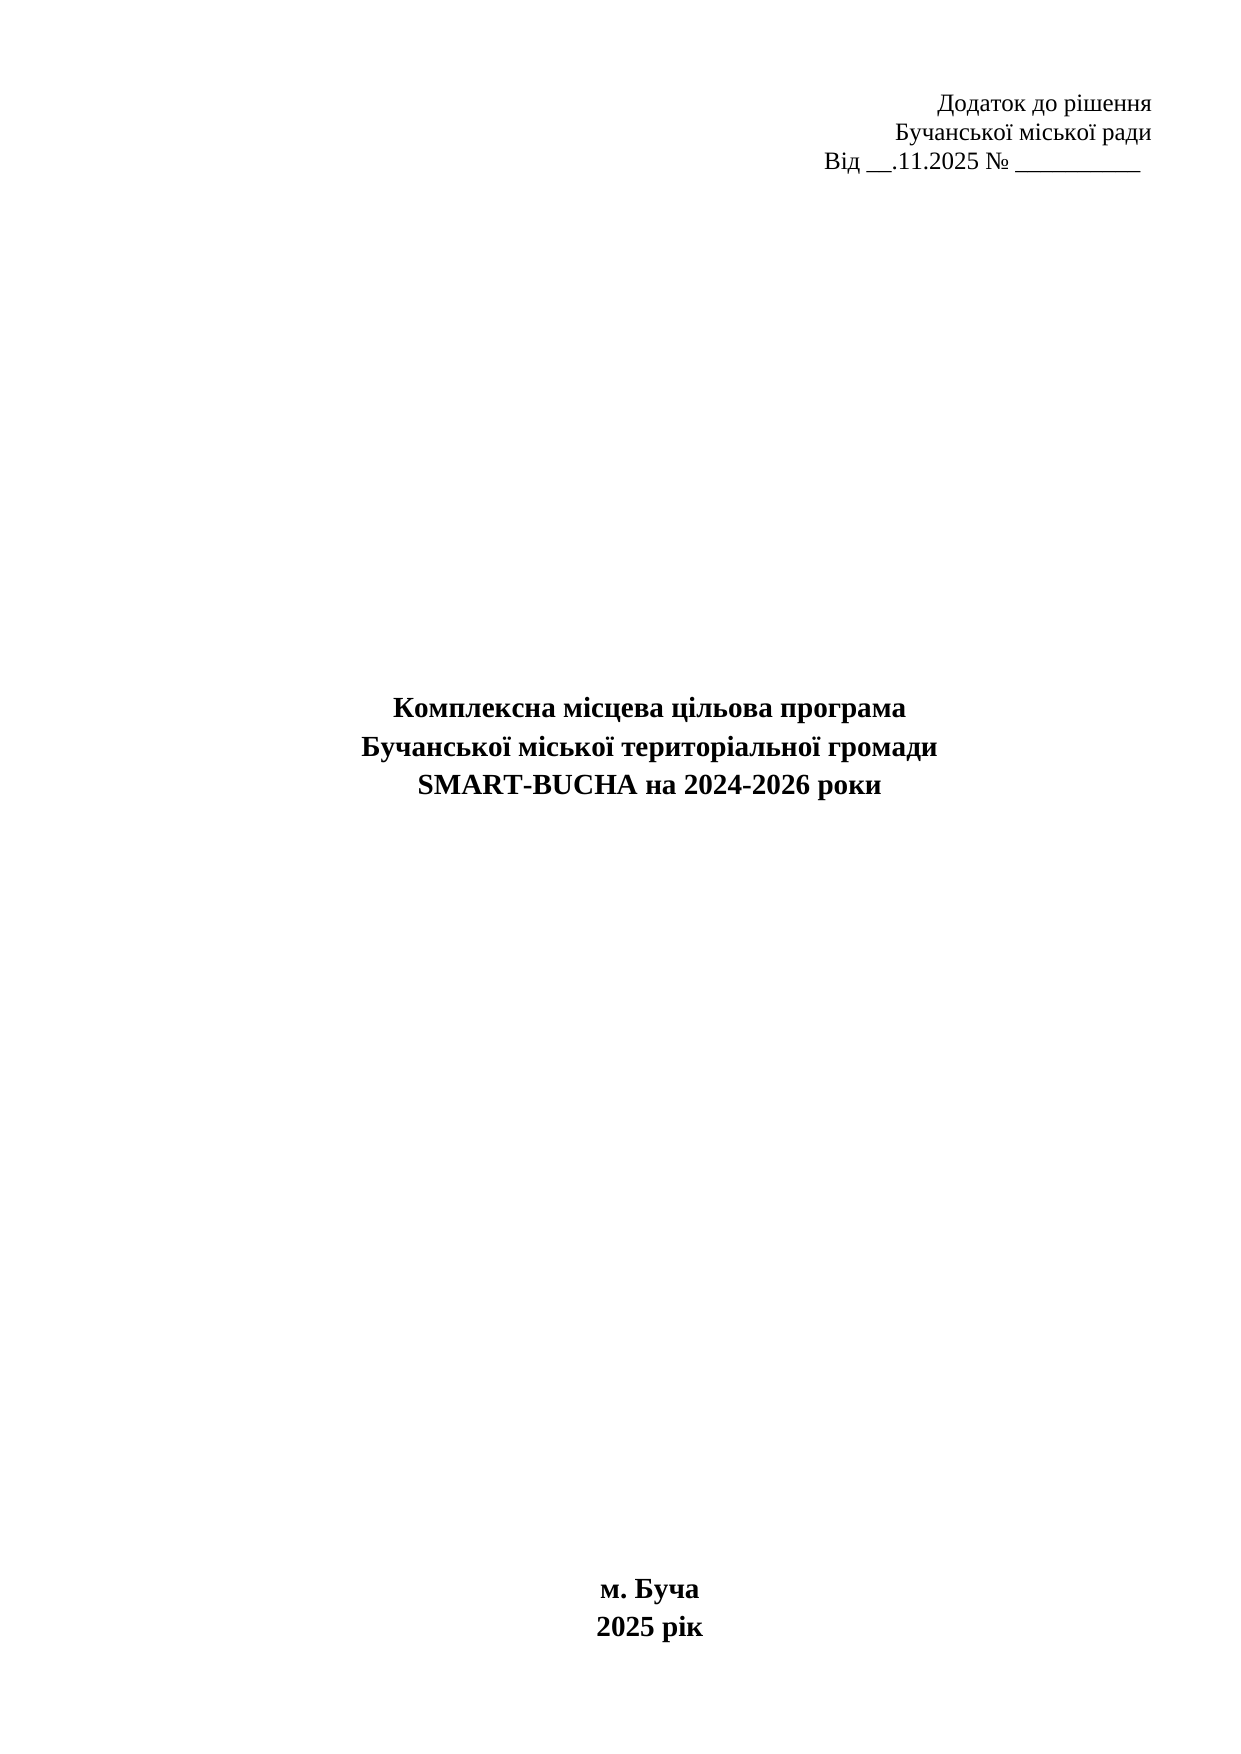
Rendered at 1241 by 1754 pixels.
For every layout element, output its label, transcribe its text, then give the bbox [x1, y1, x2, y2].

text м. Буча [148, 1571, 1152, 1604]
text 2025 рік [148, 1609, 1152, 1643]
text Бучанської міської територіальної громади [148, 729, 1152, 762]
text Комплексна місцева цільова програма [148, 690, 1152, 724]
text SMART-BUCHA на 2024-2026 роки [148, 767, 1152, 801]
text Додаток до рішення [827, 88, 1152, 117]
text Бучанської міської ради [827, 117, 1152, 146]
text Від __.11.2025 № __________ [753, 146, 1152, 175]
